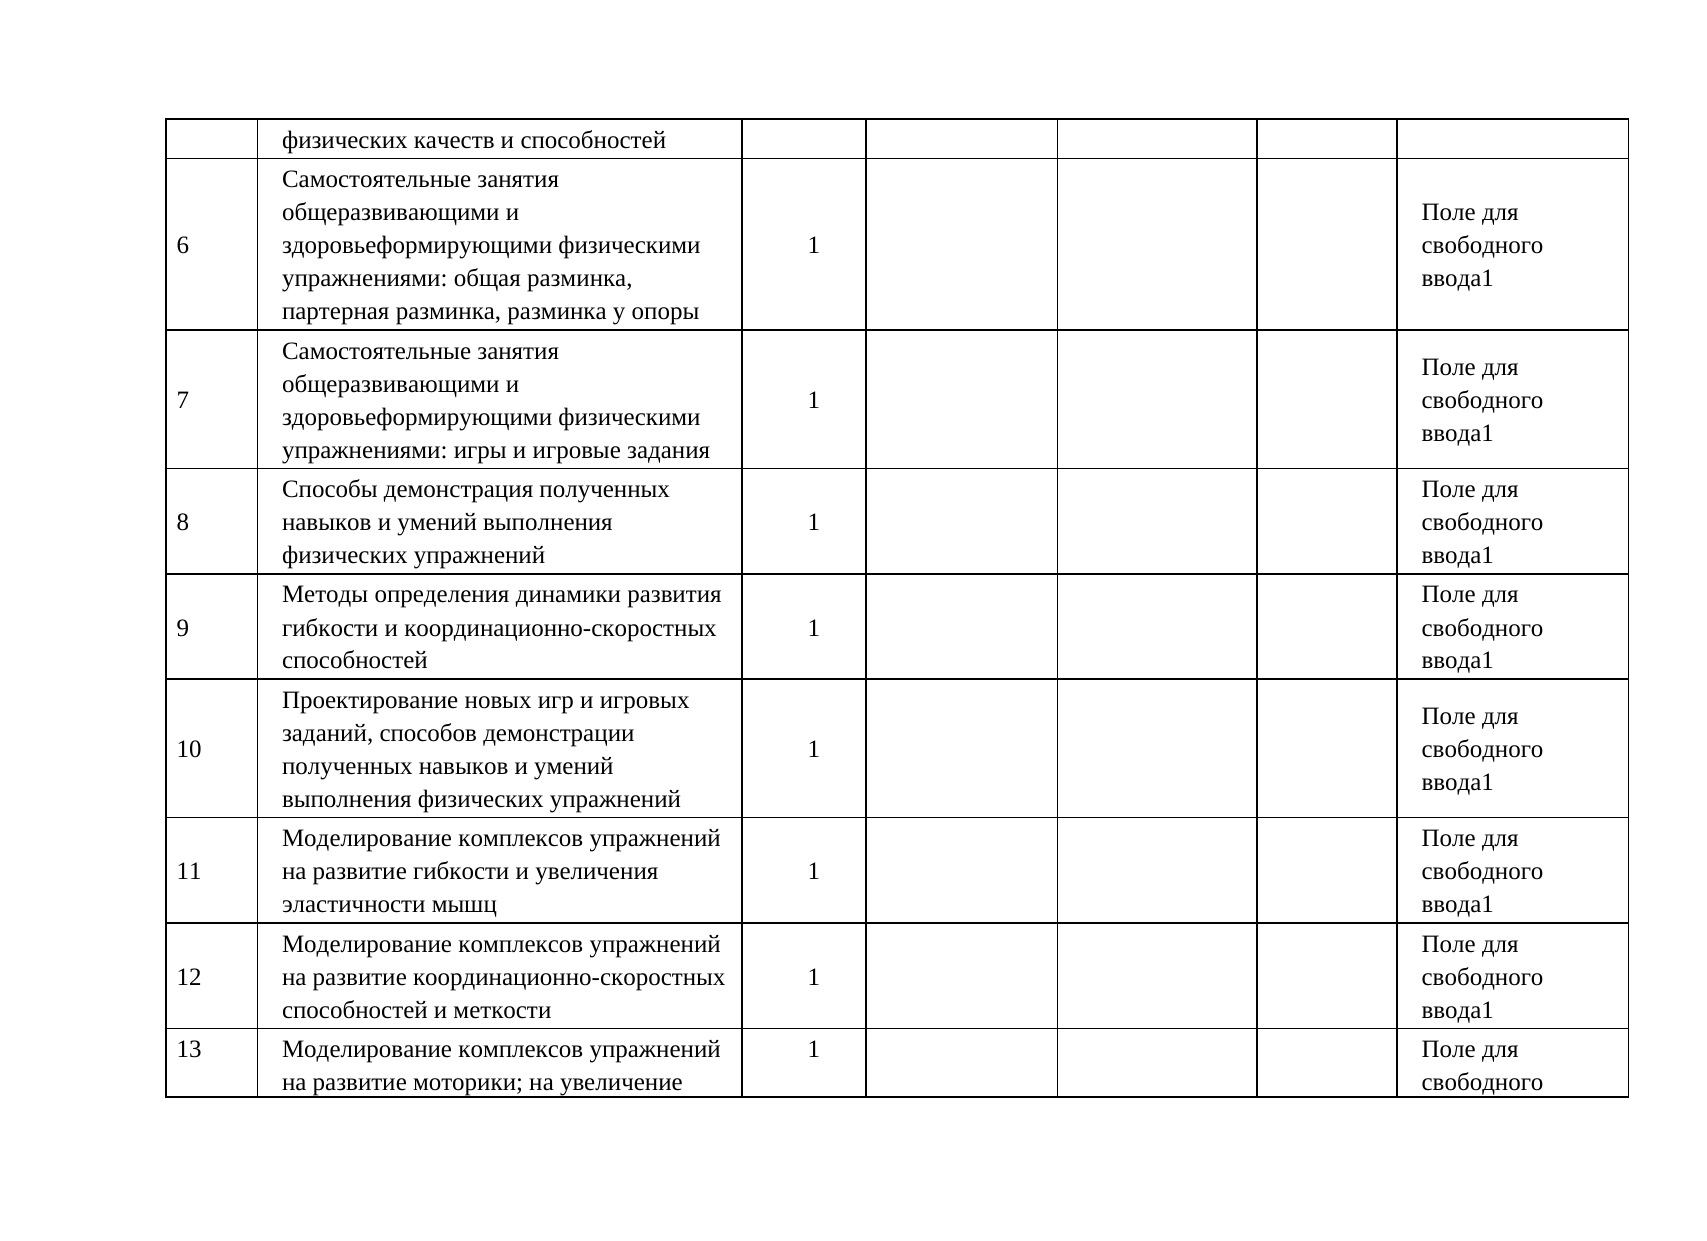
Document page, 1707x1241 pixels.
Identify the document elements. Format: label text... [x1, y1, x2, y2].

table_cell 6 [167, 159, 257, 329]
table_cell [1258, 1029, 1396, 1096]
table_cell [1258, 120, 1396, 157]
table_cell Моделирование комплексов упражнений на развитие координационно-скоростных способностей и меткости [258, 924, 741, 1027]
table_cell [867, 120, 1057, 157]
table_cell [1058, 818, 1256, 922]
table_cell [1258, 680, 1396, 817]
table_cell 1 [743, 680, 865, 817]
table_cell 1 [743, 924, 865, 1027]
table_cell Самостоятельные занятия общеразвивающими и здоровьеформирующими физическими упражнениями: общая разминка, партерная разминка, разминка у опоры [258, 159, 741, 329]
table_cell 1 [743, 159, 865, 329]
table_cell [1058, 331, 1256, 467]
table_cell 1 [743, 1029, 865, 1096]
table_cell Самостоятельные занятия общеразвивающими и здоровьеформирующими физическими упражнениями: игры и игровые задания [258, 331, 741, 467]
table_cell Поле для свободного ввода1 [1398, 159, 1628, 329]
table_cell 7 [167, 331, 257, 467]
table_cell [1058, 575, 1256, 678]
table_cell [1058, 1029, 1256, 1096]
table_cell 13 [167, 1029, 257, 1096]
table_cell [1058, 159, 1256, 329]
table_cell Поле для свободного ввода1 [1398, 924, 1628, 1027]
table_cell 11 [167, 818, 257, 922]
table_cell 12 [167, 924, 257, 1027]
table_cell Способы демонстрация полученных навыков и умений выполнения физических упражнений [258, 469, 741, 573]
table_cell [867, 469, 1057, 573]
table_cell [1398, 1029, 1628, 1096]
table_cell [867, 924, 1057, 1027]
table_cell Методы определения динамики развития гибкости и координационно-скоростных способностей [258, 575, 741, 678]
table_cell Поле для свободного ввода1 [1398, 575, 1628, 678]
table_cell [867, 680, 1057, 817]
table_cell 8 [167, 469, 257, 573]
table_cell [258, 1029, 741, 1096]
table_cell [1258, 924, 1396, 1027]
table_cell [1258, 818, 1396, 922]
table_cell 1 [743, 818, 865, 922]
table_cell [867, 331, 1057, 467]
table_cell [1258, 159, 1396, 329]
table_cell Поле для свободного ввода1 [1398, 331, 1628, 467]
table_cell [1058, 120, 1256, 157]
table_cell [258, 120, 741, 157]
table_cell Моделирование комплексов упражнений на развитие гибкости и увеличения эластичности мышц [258, 818, 741, 922]
table_cell [1258, 575, 1396, 678]
table_cell 10 [167, 680, 257, 817]
table_cell 1 [743, 575, 865, 678]
table_cell 1 [743, 120, 865, 157]
table_cell [1258, 469, 1396, 573]
table_cell [1058, 680, 1256, 817]
table_cell Проектирование новых игр и игровых заданий, способов демонстрации полученных навыков и умений выполнения физических упражнений [258, 680, 741, 817]
table_cell [867, 575, 1057, 678]
table_cell [1058, 469, 1256, 573]
table_cell [867, 159, 1057, 329]
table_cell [1398, 120, 1628, 157]
table_cell [1058, 924, 1256, 1027]
table_cell [867, 818, 1057, 922]
table_cell 9 [167, 575, 257, 678]
table_cell 1 [743, 469, 865, 573]
table_cell [1258, 331, 1396, 467]
table_cell Поле для свободного ввода1 [1398, 818, 1628, 922]
table_cell 5 [167, 120, 257, 157]
table_cell Поле для свободного ввода1 [1398, 680, 1628, 817]
table_cell 1 [743, 331, 865, 467]
table_cell [867, 1029, 1057, 1096]
table_cell Поле для свободного ввода1 [1398, 469, 1628, 573]
